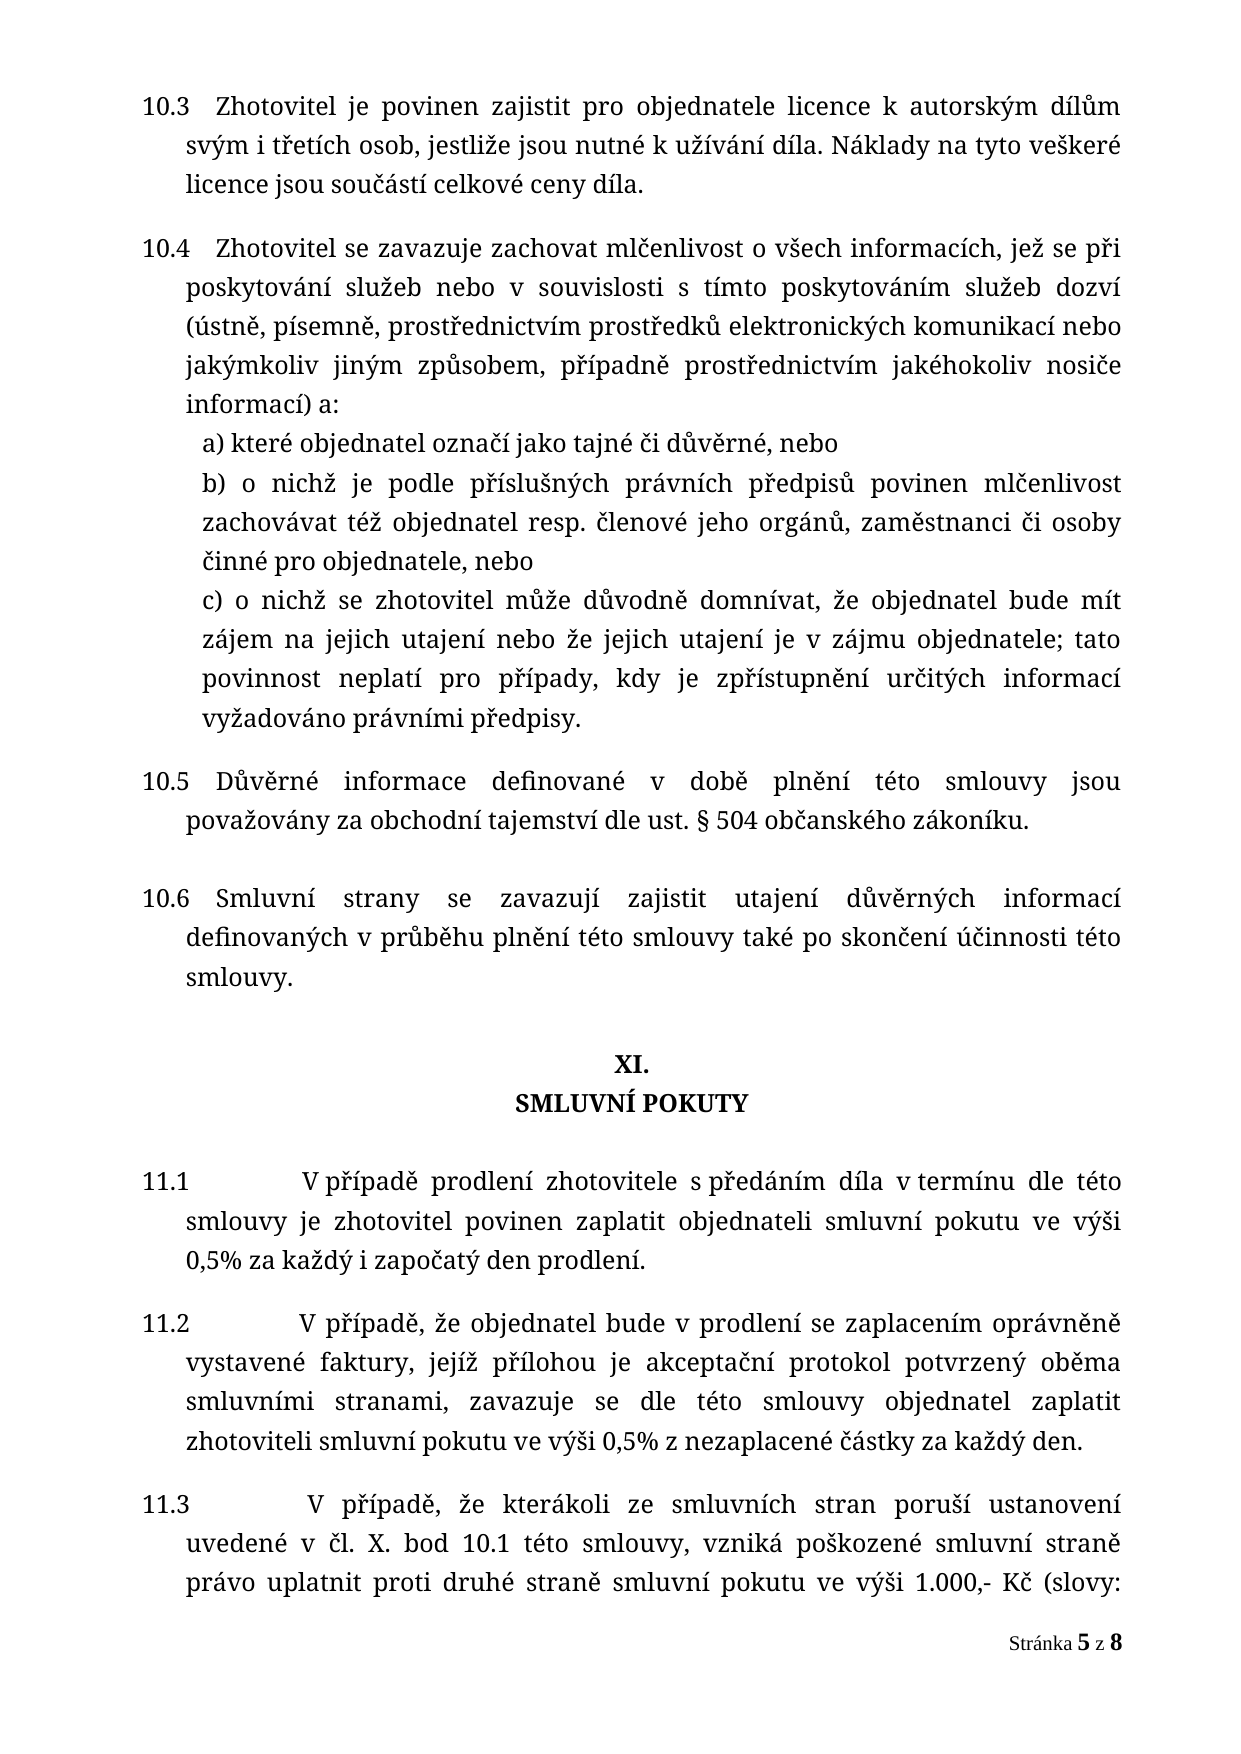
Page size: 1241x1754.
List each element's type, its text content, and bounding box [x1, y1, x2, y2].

subtitle Důvěrné informace definované v době plnění této smlouvy jsou považovány za obchodní tajemství dle ust. § 504 občanského zákoníku. [142, 763, 1122, 837]
subtitle V případě prodlení zhotovitele s předáním díla v termínu dle této smlouvy je zhotovitel povinen zaplatit objednateli smluvní pokutu ve výši 0,5% za každý i započatý den prodlení. [142, 1164, 1122, 1276]
text SMLUVNÍ POKUTY [142, 1086, 1122, 1120]
subtitle a) které objednatel označí jako tajné či důvěrné, nebo [202, 426, 1122, 460]
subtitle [142, 1486, 1122, 1599]
subtitle Smluvní strany se zavazují zajistit utajení důvěrných informací definovaných v průběhu plnění této smlouvy také po skončení účinnosti této smlouvy. [142, 881, 1122, 993]
text XI. [142, 1047, 1122, 1081]
subtitle Zhotovitel je povinen zajistit pro objednatele licence k autorským dílům svým i třetích osob, jestliže jsou nutné k užívání díla. Náklady na tyto veškeré licence jsou součástí celkové ceny díla. [142, 89, 1122, 201]
subtitle c) o nichž se zhotovitel může důvodně domnívat, že objednatel bude mít zájem na jejich utajení nebo že jejich utajení je v zájmu objednatele; tato povinnost neplatí pro případy, kdy je zpřístupnění určitých informací vyžadováno právními předpisy. [202, 583, 1122, 734]
subtitle b) o nichž je podle příslušných právních předpisů povinen mlčenlivost zachovávat též objednatel resp. členové jeho orgánů, zaměstnanci či osoby činné pro objednatele, nebo [202, 465, 1122, 578]
subtitle Zhotovitel se zavazuje zachovat mlčenlivost o všech informacích, jež se při poskytování služeb nebo v souvislosti s tímto poskytováním služeb dozví (ústně, písemně, prostřednictvím prostředků elektronických komunikací nebo jakýmkoliv jiným způsobem, případně prostřednictvím jakéhokoliv nosiče informací) a: [142, 230, 1122, 421]
subtitle V případě, že objednatel bude v prodlení se zaplacením oprávněně vystavené faktury, jejíž přílohou je akceptační protokol potvrzený oběma smluvními stranami, zavazuje se dle této smlouvy objednatel zaplatit zhotoviteli smluvní pokutu ve výši 0,5% z nezaplacené částky za každý den. [142, 1306, 1122, 1457]
